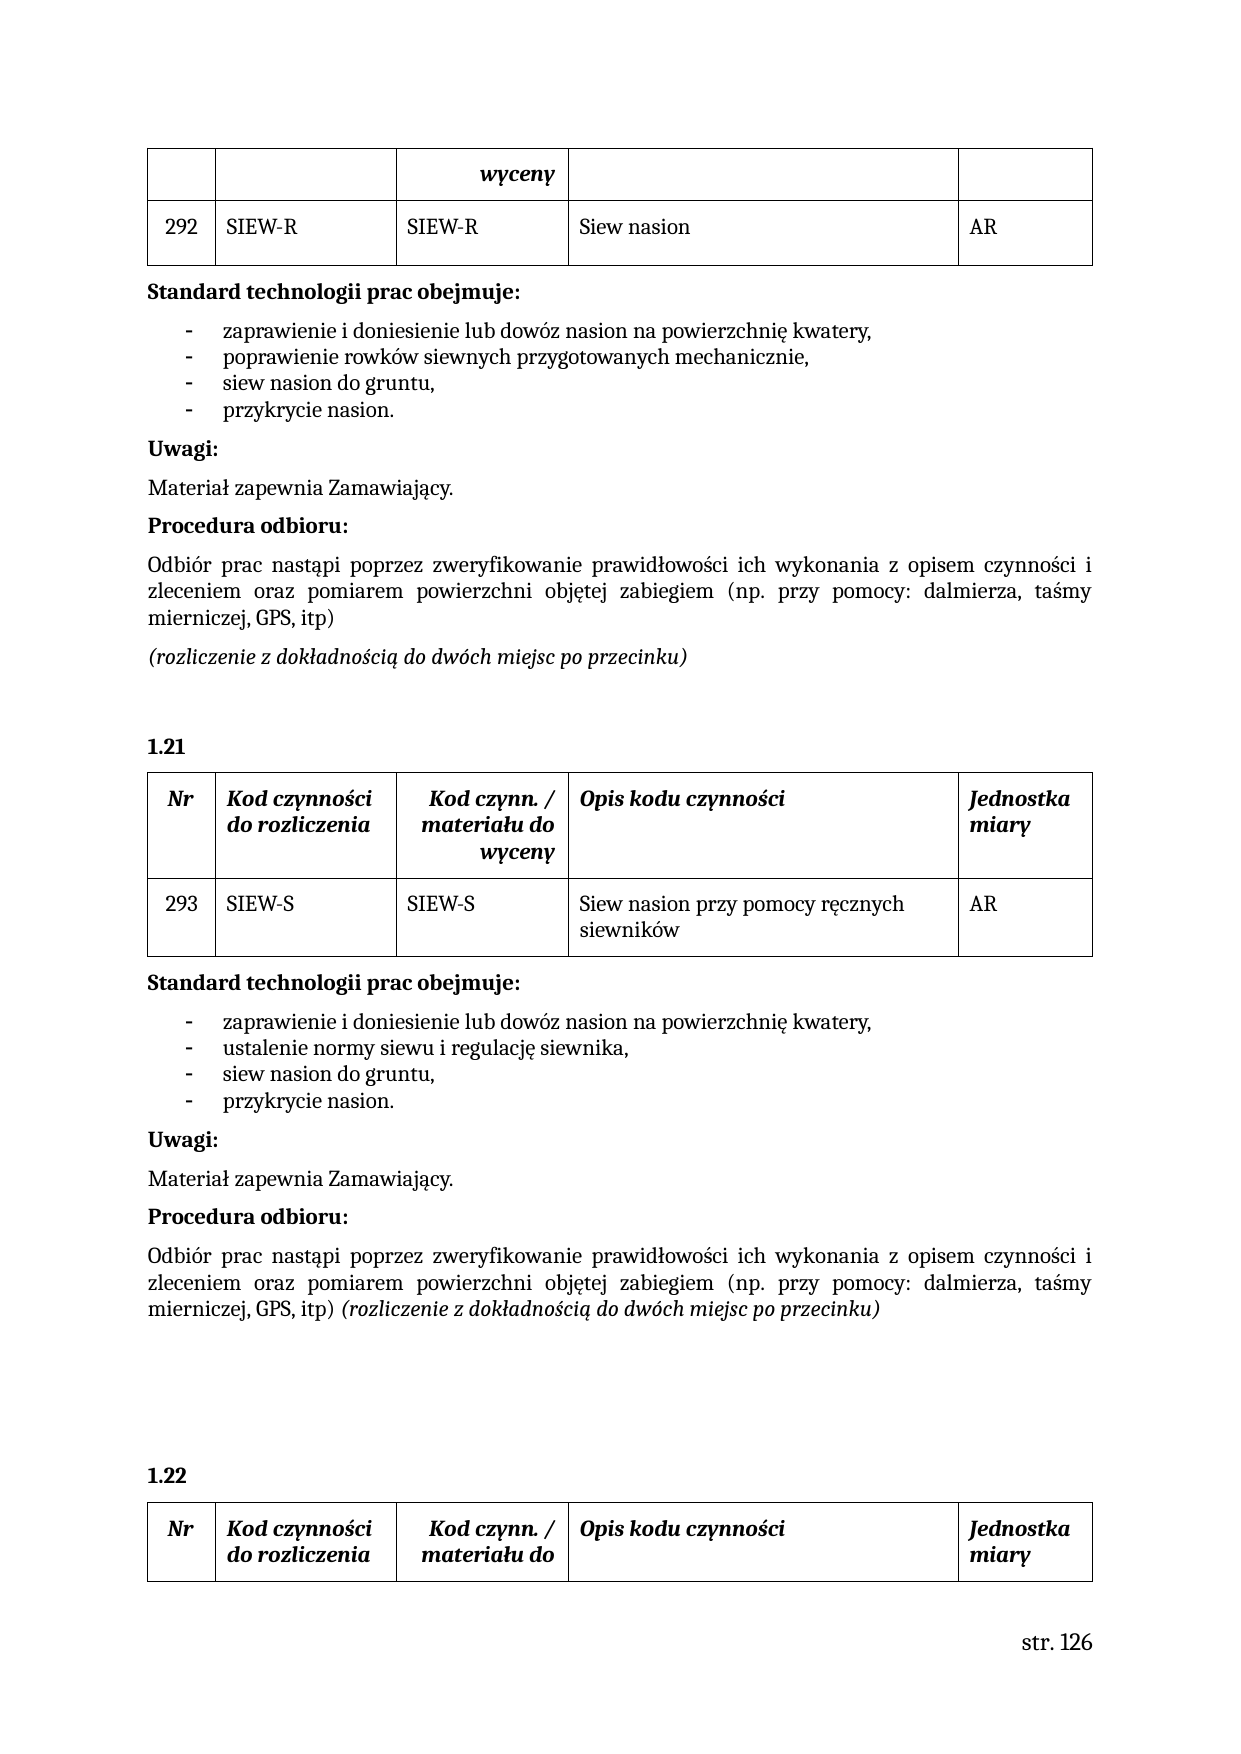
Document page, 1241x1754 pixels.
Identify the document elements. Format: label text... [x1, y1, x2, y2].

list poprawienie rowków siewnych przygotowanych mechanicznie, [185, 344, 1093, 370]
text Procedura odbioru: [148, 1204, 1093, 1231]
text Materiał zapewnia Zamawiający. [148, 1165, 1093, 1192]
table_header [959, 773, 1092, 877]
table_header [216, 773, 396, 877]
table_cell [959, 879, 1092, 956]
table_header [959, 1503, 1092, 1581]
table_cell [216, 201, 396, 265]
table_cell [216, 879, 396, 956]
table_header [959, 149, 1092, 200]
text Odbiór prac nastąpi poprzez zweryfikowanie prawidłowości ich wykonania z opisem czynności i zleceniem oraz pomiarem powierzchni objętej zabiegiem (np. przy pomocy: dalmierza, taśmy mierniczej, GPS, itp) [148, 552, 1093, 631]
list zaprawienie i doniesienie lub dowóz nasion na powierzchnię kwatery, [185, 1008, 1093, 1035]
text Uwagi: [148, 1126, 1093, 1153]
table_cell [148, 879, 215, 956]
list przykrycie nasion. [185, 397, 1093, 423]
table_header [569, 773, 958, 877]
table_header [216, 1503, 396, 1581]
text Uwagi: [148, 435, 1093, 462]
text Procedura odbioru: [148, 513, 1093, 539]
list siew nasion do gruntu, [185, 370, 1093, 397]
list siew nasion do gruntu, [185, 1061, 1093, 1088]
text 1.21 [148, 733, 1093, 760]
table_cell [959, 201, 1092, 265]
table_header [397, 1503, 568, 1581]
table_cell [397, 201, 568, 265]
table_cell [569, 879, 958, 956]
list przykrycie nasion. [185, 1088, 1093, 1114]
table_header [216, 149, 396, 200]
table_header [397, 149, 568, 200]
text Standard technologii prac obejmuje: [148, 279, 1093, 305]
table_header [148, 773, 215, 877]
list zaprawienie i doniesienie lub dowóz nasion na powierzchnię kwatery, [185, 317, 1093, 344]
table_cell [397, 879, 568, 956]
list ustalenie normy siewu i regulację siewnika, [185, 1035, 1093, 1061]
text Odbiór prac nastąpi poprzez zweryfikowanie prawidłowości ich wykonania z opisem czynności i zleceniem oraz pomiarem powierzchni objętej zabiegiem (np. przy pomocy: dalmierza, taśmy mierniczej, GPS, itp) (rozliczenie z dokładnością do dwóch miejsc po przecinku) [148, 1243, 1093, 1322]
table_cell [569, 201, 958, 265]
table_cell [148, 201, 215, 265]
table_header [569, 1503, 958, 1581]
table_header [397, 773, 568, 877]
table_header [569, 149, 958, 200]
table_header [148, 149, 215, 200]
text Standard technologii prac obejmuje: [148, 970, 1093, 996]
text (rozliczenie z dokładnością do dwóch miejsc po przecinku) [148, 643, 1093, 670]
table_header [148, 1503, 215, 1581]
text Materiał zapewnia Zamawiający. [148, 474, 1093, 501]
text 1.22 [148, 1463, 1093, 1490]
